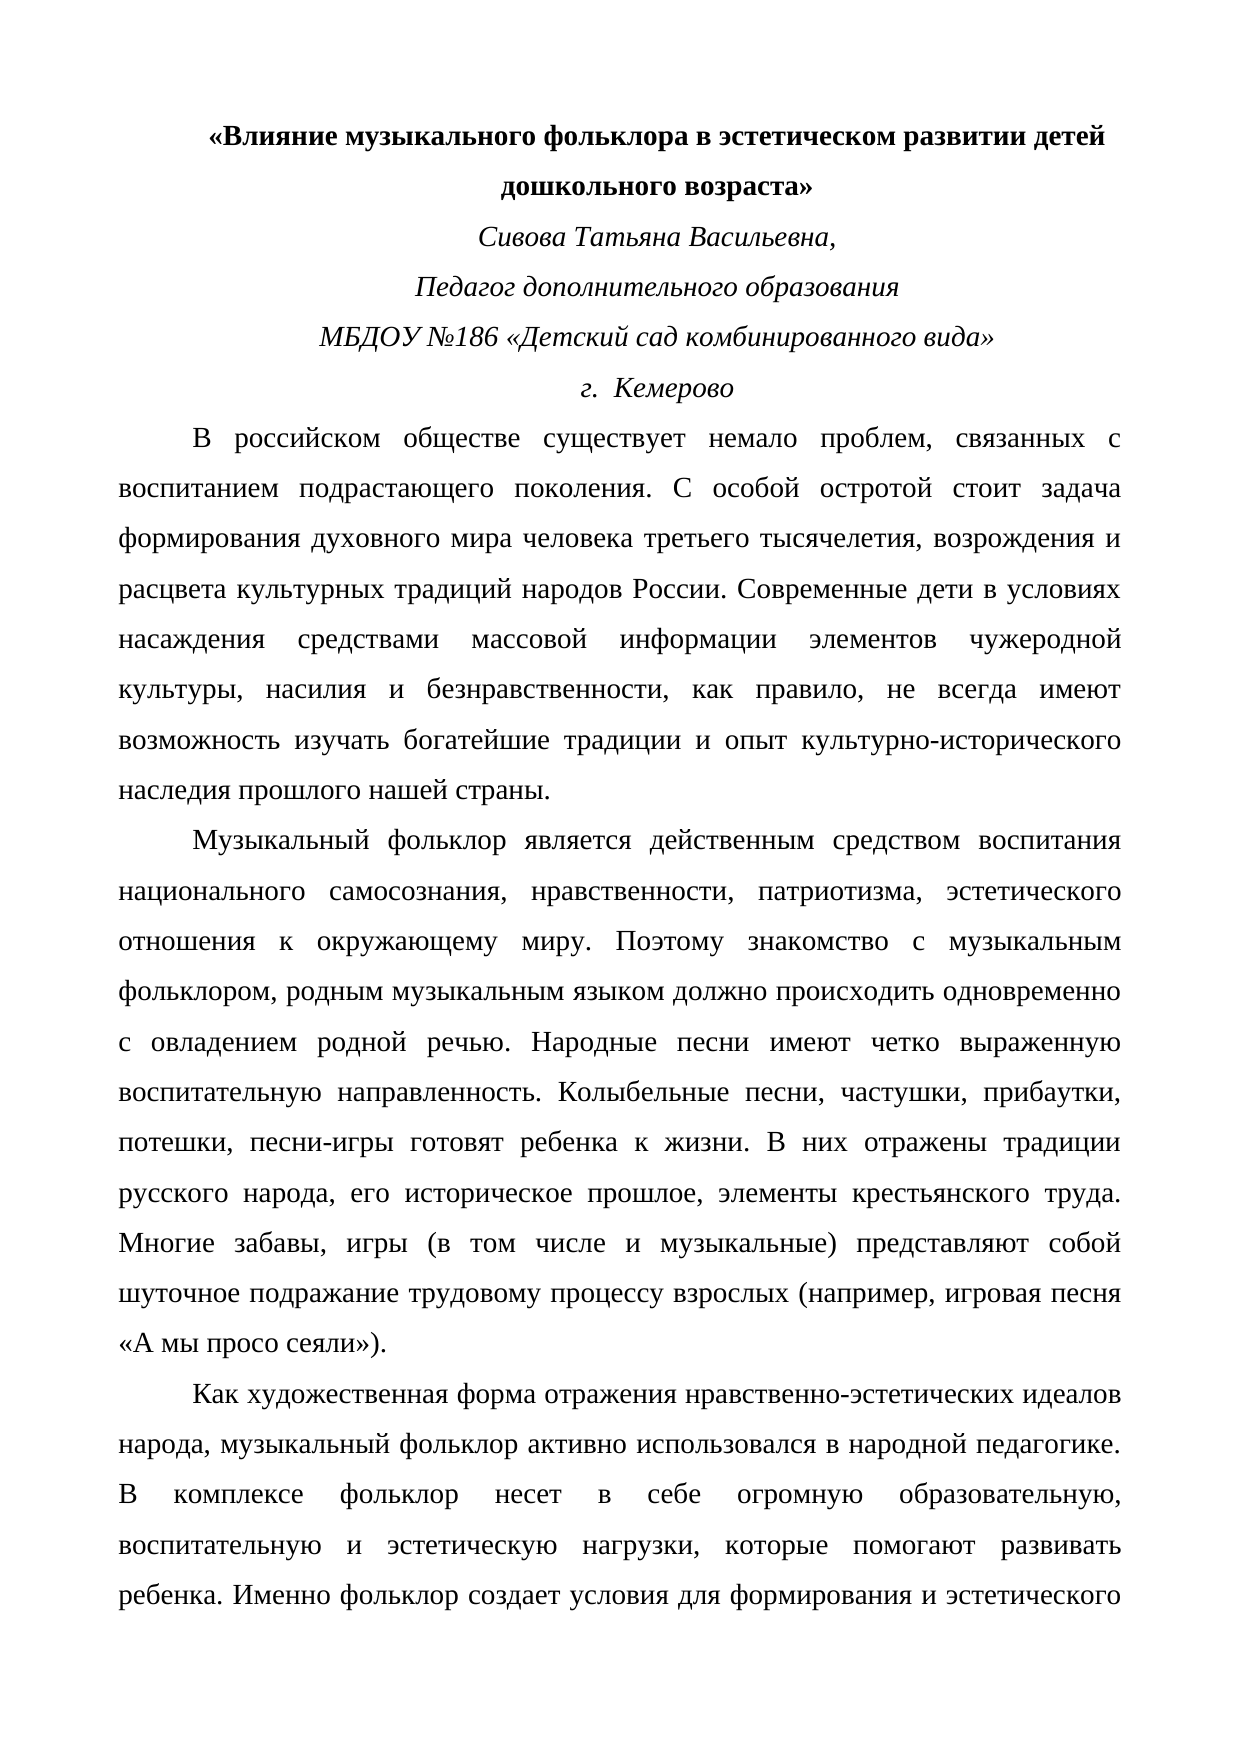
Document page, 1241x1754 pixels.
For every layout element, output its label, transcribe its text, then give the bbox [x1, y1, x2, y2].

text г. Кемерово [118, 370, 1122, 403]
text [118, 1376, 1122, 1611]
text Сивова Татьяна Васильевна, [118, 219, 1122, 252]
text Педагог дополнительного образования [118, 269, 1122, 303]
text В российском обществе существует немало проблем, связанных с воспитанием подрастающего поколения. С особой остротой стоит задача формирования духовного мира человека третьего тысячелетия, возрождения и расцвета культурных традиций народов России. Современные дети в условиях насаждения средствами массовой информации элементов чужеродной культуры, насилия и безнравственности, как правило, не всегда имеют возможность изучать богатейшие традиции и опыт культурно-исторического наследия прошлого нашей страны. [118, 420, 1122, 806]
text Музыкальный фольклор является действенным средством воспитания национального самосознания, нравственности, патриотизма, эстетического отношения к окружающему миру. Поэтому знакомство с музыкальным фольклором, родным музыкальным языком должно происходить одновременно с овладением родной речью. Народные песни имеют четко выраженную воспитательную направленность. Колыбельные песни, частушки, прибаутки, потешки, песни-игры готовят ребенка к жизни. В них отражены традиции русского народа, его историческое прошлое, элементы крестьянского труда. Многие забавы, игры (в том числе и музыкальные) представляют собой шуточное подражание трудовому процессу взрослых (например, игровая песня «А мы просо сеяли»). [118, 822, 1122, 1359]
text дошкольного возраста» [118, 168, 1122, 202]
text «Влияние музыкального фольклора в эстетическом развитии детей [118, 118, 1122, 152]
text МБДОУ №186 «Детский сад комбинированного вида» [118, 319, 1122, 353]
